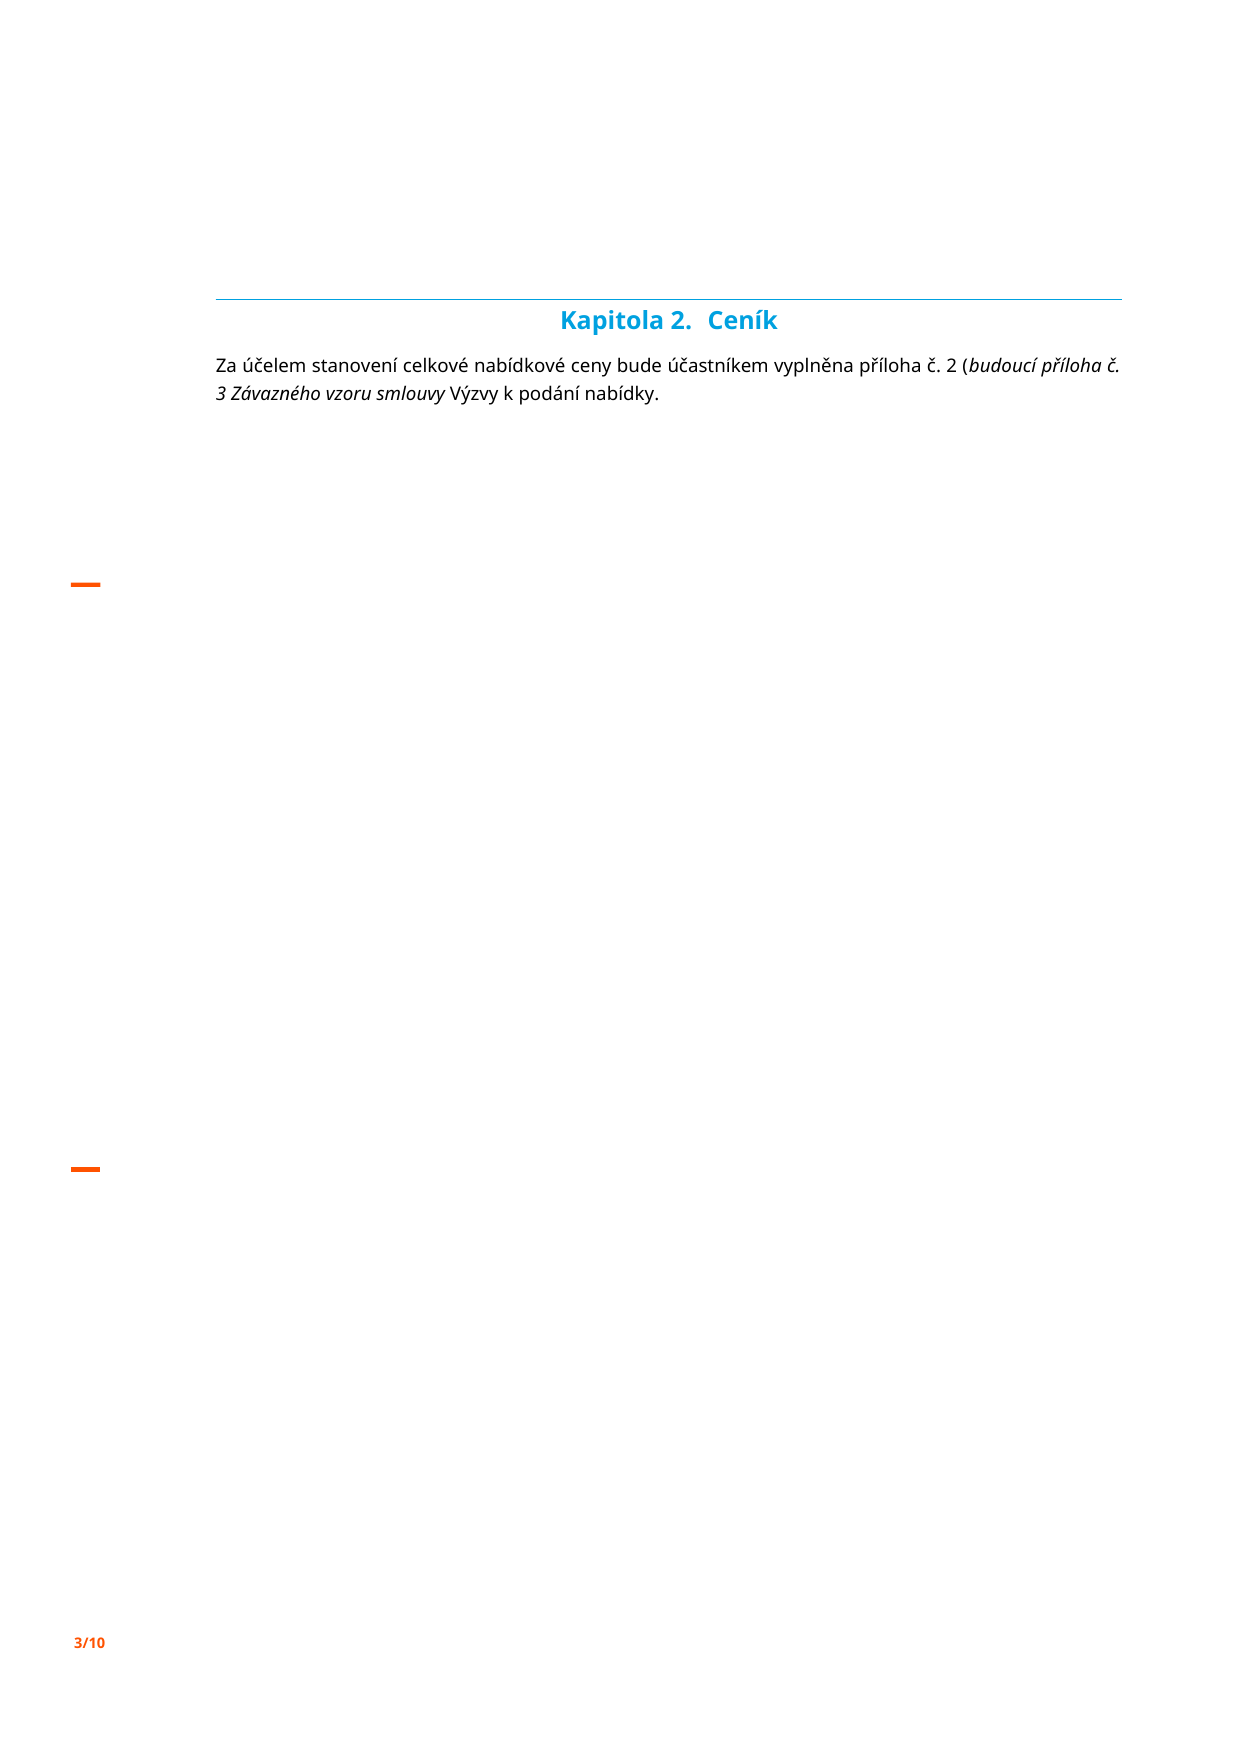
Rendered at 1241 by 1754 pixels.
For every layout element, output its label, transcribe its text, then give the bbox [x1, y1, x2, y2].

text Za účelem stanovení celkové nabídkové ceny bude účastníkem vyplněna příloha č. 2 (budoucí příloha č. 3 Závazného vzoru smlouvy Výzvy k podání nabídky. [216, 352, 1122, 406]
subtitle Ceník [216, 300, 1122, 336]
